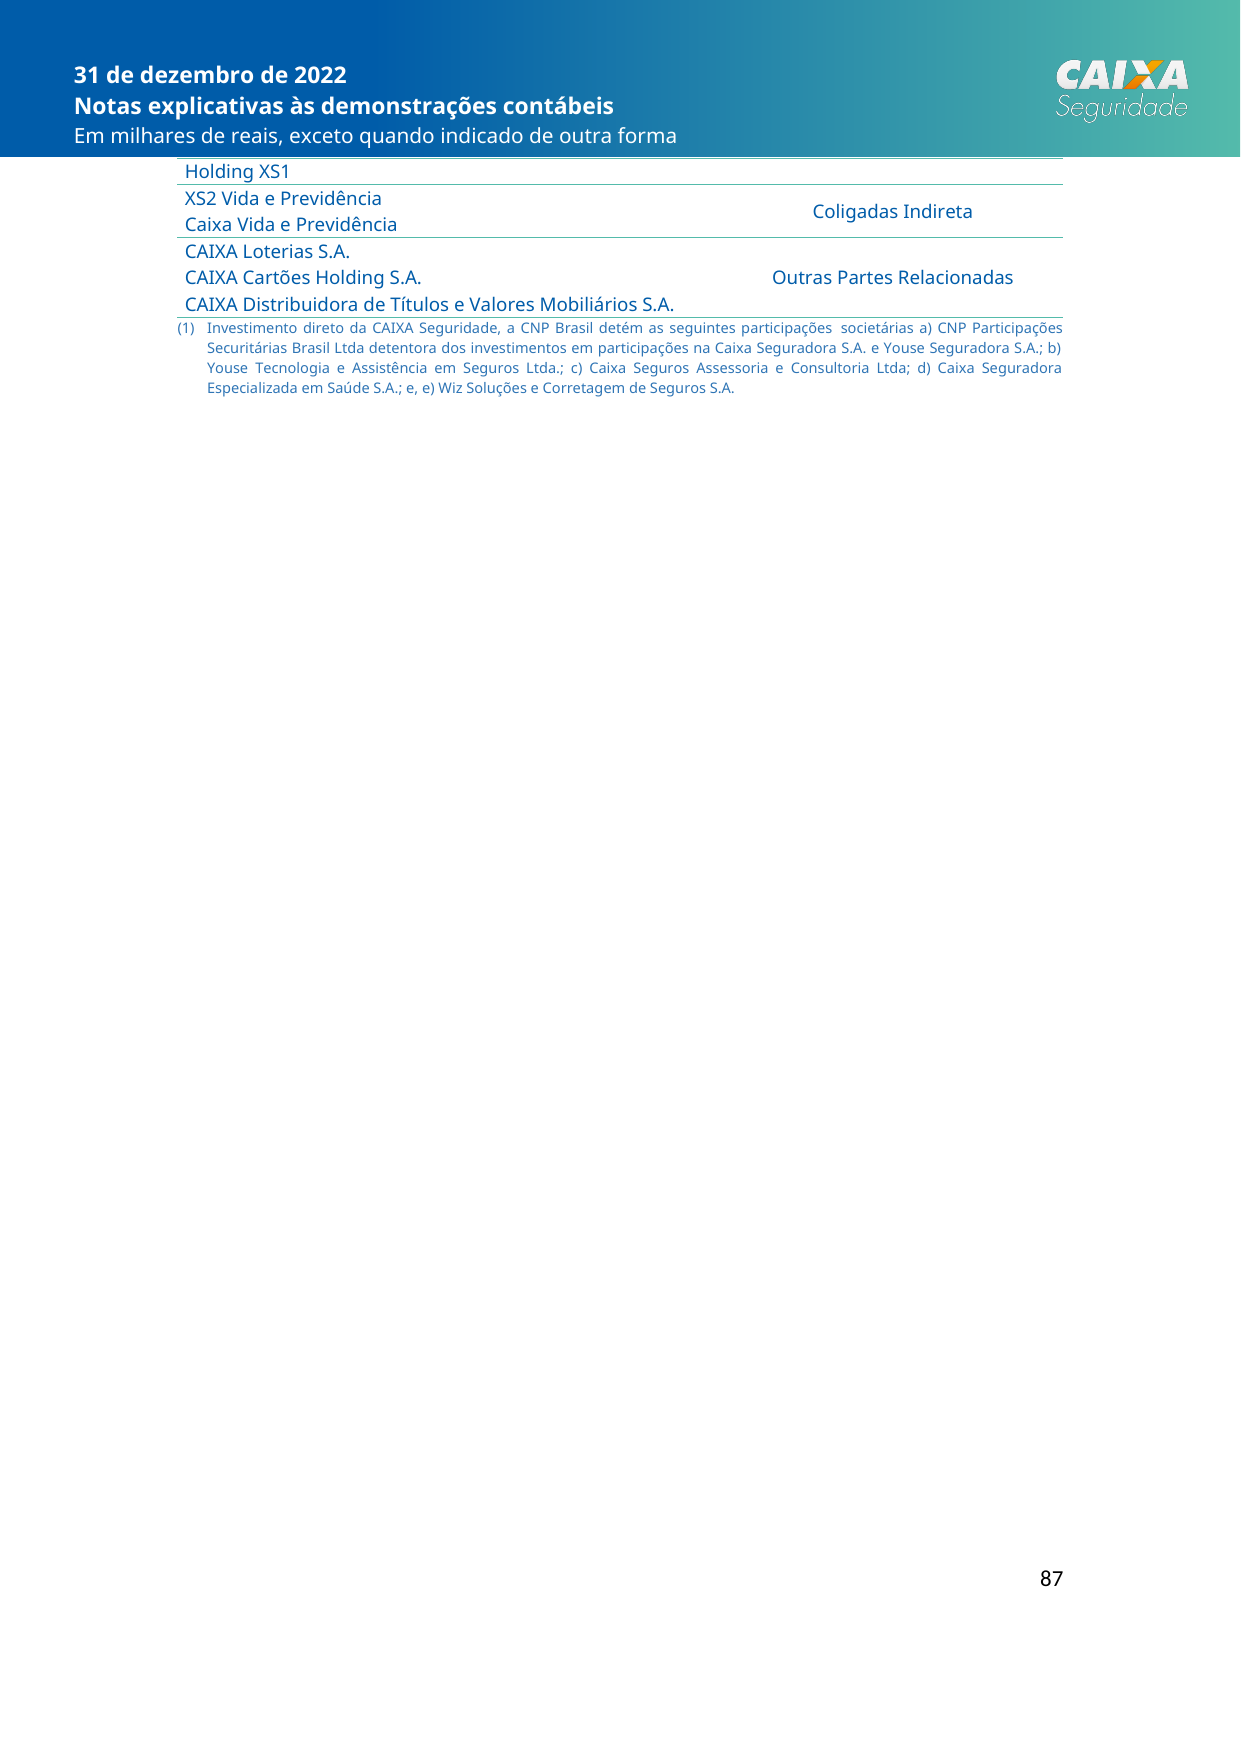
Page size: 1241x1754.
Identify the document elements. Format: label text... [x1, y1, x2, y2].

list Investimento direto da CAIXA Seguridade, a CNP Brasil detém as seguintes participações societárias a) CNP Participações Securitárias Brasil Ltda detentora dos investimentos em participações na Caixa Seguradora S.A. e Youse Seguradora S.A.; b) Youse Tecnologia e Assistência em Seguros Ltda.; c) Caixa Seguros Assessoria e Consultoria Ltda; d) Caixa Seguradora Especializada em Saúde S.A.; e, e) Wiz Soluções e Corretagem de Seguros S.A. [177, 318, 1063, 397]
picture [1054, 59, 1190, 124]
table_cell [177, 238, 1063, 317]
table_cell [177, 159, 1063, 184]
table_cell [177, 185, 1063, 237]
